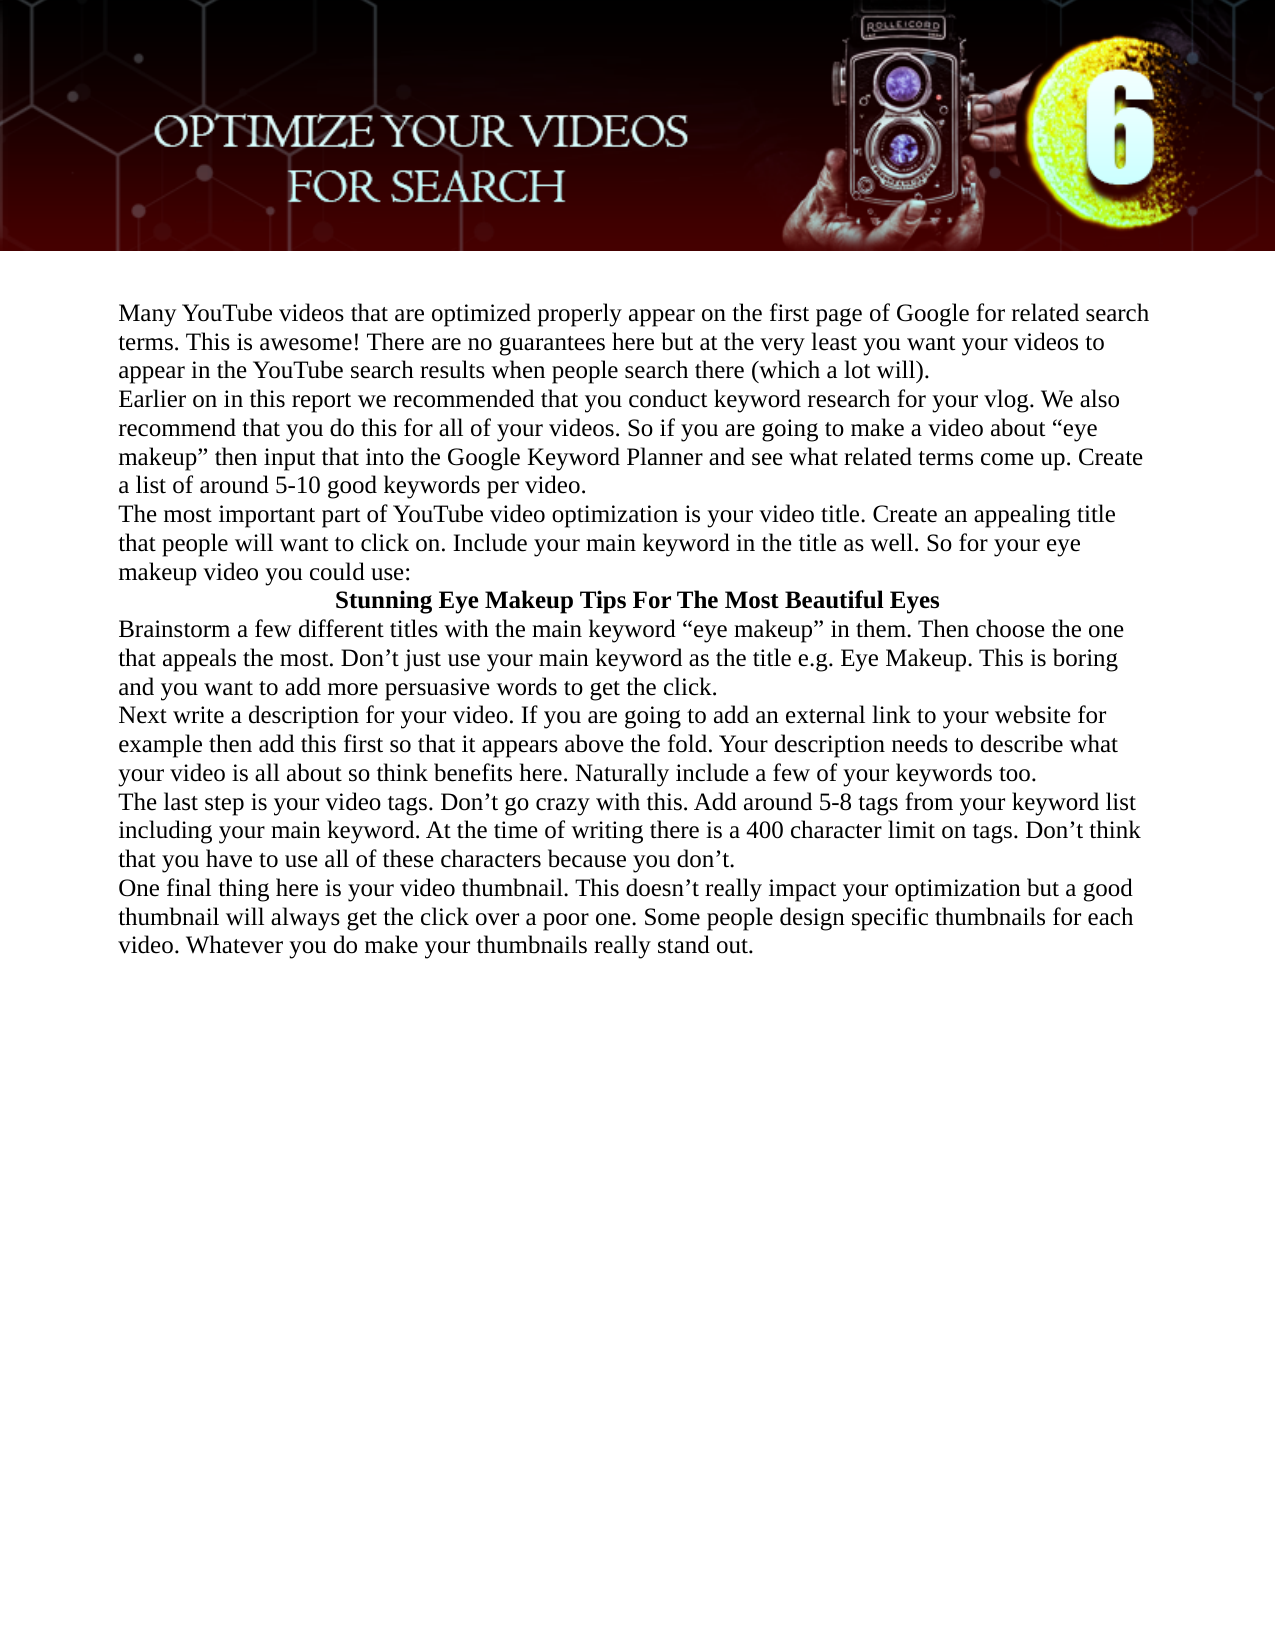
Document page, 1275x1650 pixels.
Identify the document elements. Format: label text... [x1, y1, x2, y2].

text The most important part of YouTube video optimization is your video title. Create an appealing title that people will want to click on. Include your main keyword in the title as well. So for your eye makeup video you could use: [118, 499, 1157, 585]
text Many YouTube videos that are optimized properly appear on the first page of Google for related search terms. This is awesome! There are no guarantees here but at the very least you want your videos to appear in the YouTube search results when people search there (which a lot will). [118, 298, 1157, 384]
picture [0, 0, 1275, 251]
text Brainstorm a few different titles with the main keyword “eye makeup” in them. Then choose the one that appeals the most. Don’t just use your main keyword as the title e.g. Eye Makeup. This is boring and you want to add more persuasive words to get the click. [118, 614, 1157, 700]
text Earlier on in this report we recommended that you conduct keyword research for your vlog. We also recommend that you do this for all of your videos. So if you are going to make a video about “eye makeup” then input that into the Google Keyword Planner and see what related terms come up. Create a list of around 5-10 good keywords per video. [118, 384, 1157, 499]
text Stunning Eye Makeup Tips For The Most Beautiful Eyes [118, 585, 1157, 614]
text The last step is your video tags. Don’t go crazy with this. Add around 5-8 tags from your keyword list including your main keyword. At the time of writing there is a 400 character limit on tags. Don’t think that you have to use all of these characters because you don’t. [118, 787, 1157, 873]
text One final thing here is your video thumbnail. This doesn’t really impact your optimization but a good thumbnail will always get the click over a poor one. Some people design specific thumbnails for each video. Whatever you do make your thumbnails really stand out. [118, 873, 1157, 959]
text Next write a description for your video. If you are going to add an external link to your website for example then add this first so that it appears above the fold. Your description needs to describe what your video is all about so think benefits here. Naturally include a few of your keywords too. [118, 700, 1157, 787]
